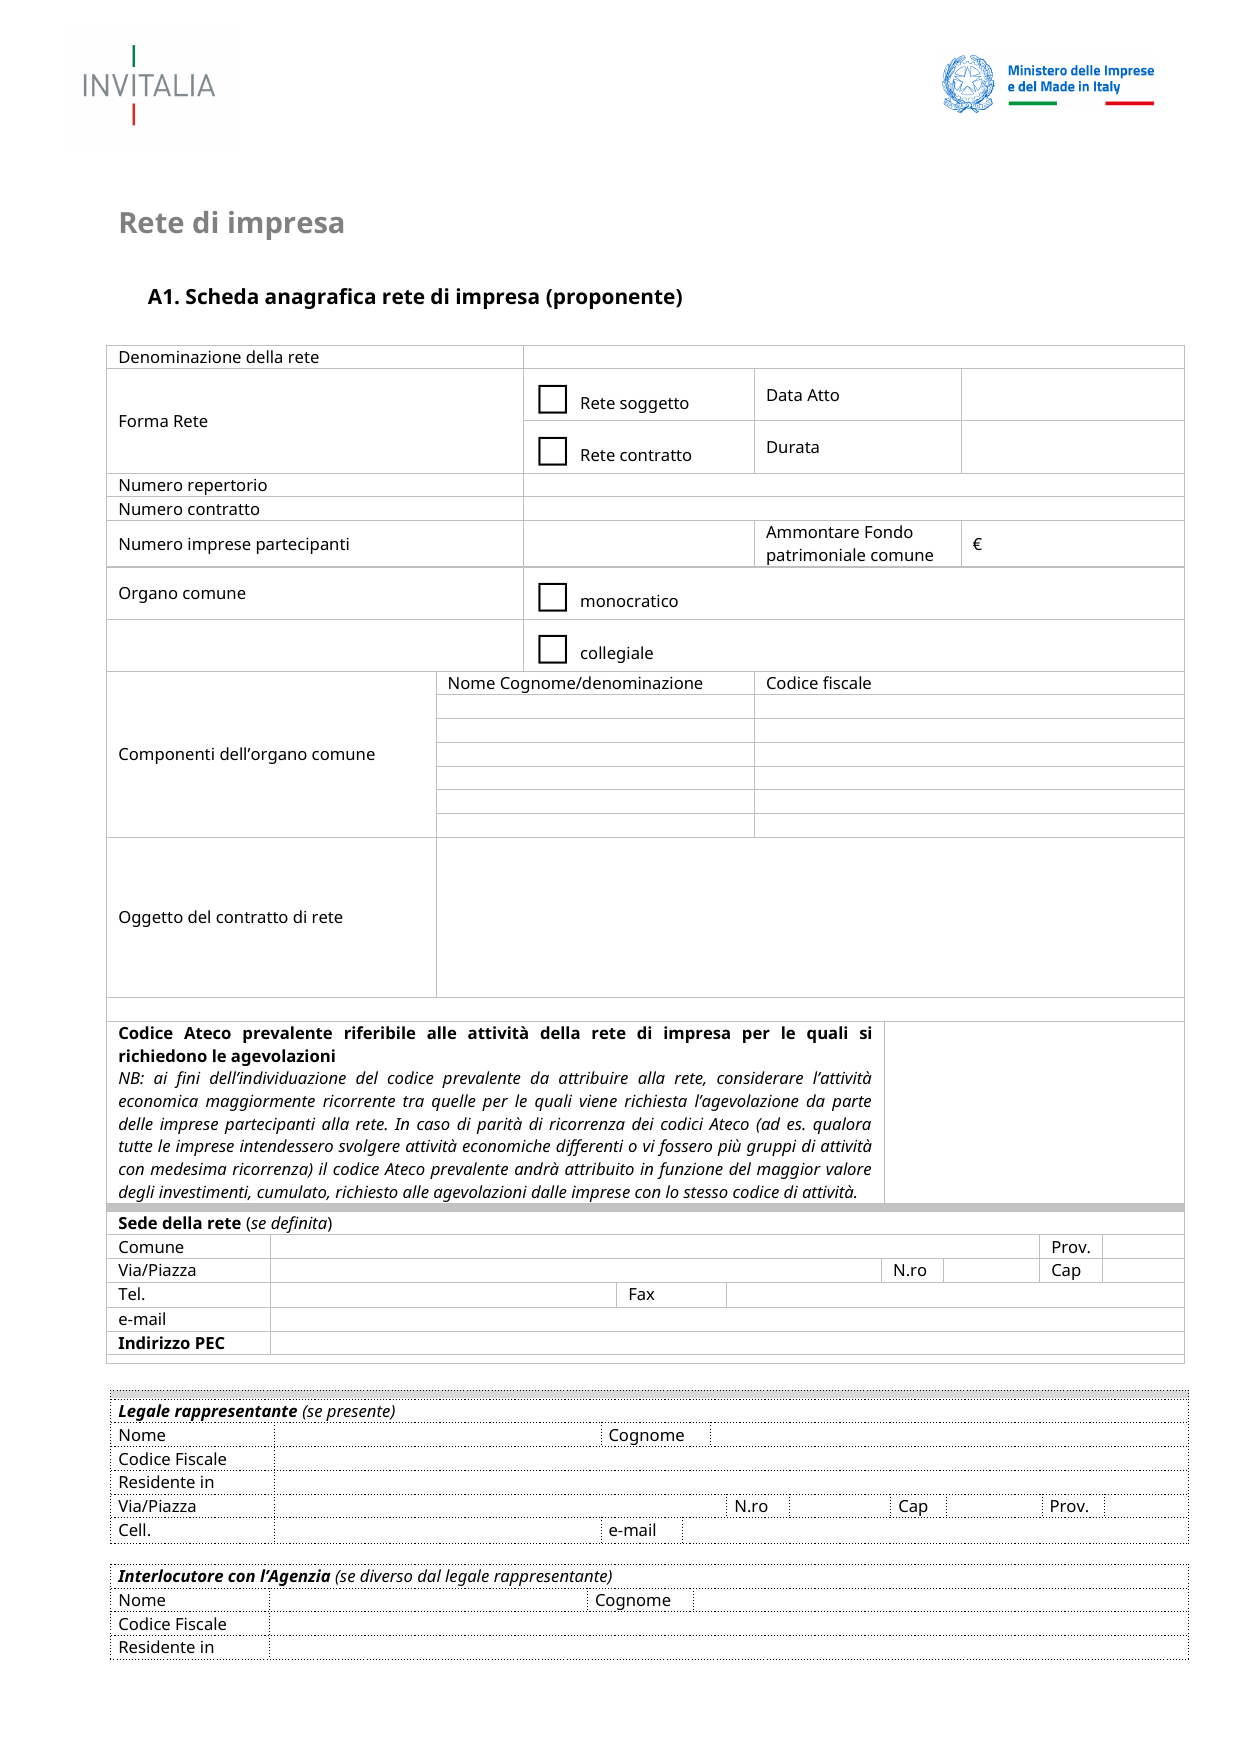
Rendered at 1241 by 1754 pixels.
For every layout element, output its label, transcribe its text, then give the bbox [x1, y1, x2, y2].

table_cell Codice Ateco prevalente riferibile alle attività della rete di impresa per le quali si richiedono le agevolazioni NB: ai fini dell’individuazione del codice prevalente da attribuire alla rete, considerare l’attività economica maggiormente ricorrente tra quelle per le quali viene richiesta l’agevolazione da parte delle imprese partecipanti alla rete. In caso di parità di ricorrenza dei codici Ateco (ad es. qualora tutte le imprese intendessero svolgere attività economiche differenti o vi fossero più gruppi di attività con medesima ricorrenza) il codice Ateco prevalente andrà attribuito in funzione del maggior valore degli investimenti, cumulato, richiesto alle agevolazioni dalle imprese con lo stesso codice di attività. [107, 1022, 884, 1203]
table_cell [755, 743, 1184, 766]
table_cell Numero imprese partecipanti [107, 521, 523, 566]
table_cell [524, 474, 1184, 496]
table_cell [107, 1355, 1184, 1363]
table_cell □ Rete contratto [524, 421, 754, 472]
text Rete di impresa [118, 203, 1196, 242]
table_cell Cap [891, 1494, 947, 1517]
table_cell Via/Piazza [107, 1259, 270, 1282]
table_cell [107, 1204, 1184, 1211]
table_cell Componenti dell’organo comune [107, 672, 436, 837]
table_cell [524, 497, 1184, 520]
picture [935, 53, 1158, 113]
table_cell N.ro [882, 1259, 943, 1282]
table_cell [271, 1308, 1184, 1331]
table_cell Data Atto [755, 369, 961, 420]
table_cell Nome Cognome/denominazione [437, 672, 754, 694]
table_cell [437, 695, 754, 718]
table_cell [755, 767, 1184, 789]
table_cell e-mail [107, 1308, 270, 1331]
table_cell [274, 1422, 601, 1446]
table_cell [962, 369, 1184, 420]
table_header [111, 1390, 1189, 1398]
table_cell Cognome [601, 1422, 711, 1446]
table_cell [271, 1332, 1184, 1354]
table_cell [111, 1543, 1189, 1564]
subtitle A1. Scheda anagrafica rete di impresa (proponente) [148, 282, 1137, 310]
table_cell [1103, 1259, 1184, 1282]
table_cell [682, 1517, 1189, 1542]
table_cell € [962, 521, 1184, 566]
table_cell [271, 1235, 1039, 1258]
table_cell [755, 719, 1184, 742]
table_cell Fax [617, 1283, 726, 1307]
table_cell Tel. [107, 1283, 270, 1307]
table_cell [755, 695, 1184, 718]
table_cell N.ro [727, 1494, 790, 1517]
table_header [524, 346, 1184, 368]
table_cell Numero contratto [107, 497, 523, 520]
table_cell Durata [755, 421, 961, 472]
table_cell [962, 421, 1184, 472]
table_cell Interlocutore con l’Agenzia (se diverso dal legale rappresentante) [111, 1564, 1189, 1587]
table_cell [437, 838, 1184, 997]
table_cell [271, 1283, 616, 1307]
table_cell [274, 1517, 601, 1542]
table_cell Prov. [1040, 1235, 1102, 1258]
table_cell [524, 521, 754, 566]
table_cell [755, 814, 1184, 837]
table_cell Numero repertorio [107, 474, 523, 496]
table_cell Comune [107, 1235, 270, 1258]
table_cell [437, 814, 754, 837]
table_cell Nome [111, 1588, 269, 1611]
table_cell [944, 1259, 1039, 1282]
table_cell [437, 719, 754, 742]
table_cell Codice Fiscale [111, 1446, 274, 1470]
table_cell [270, 1635, 1189, 1659]
table_cell Indirizzo PEC [107, 1332, 270, 1354]
table_cell [790, 1494, 891, 1517]
table_cell [885, 1022, 1184, 1203]
table_cell [274, 1446, 1189, 1470]
table_cell [694, 1588, 1189, 1611]
table_cell [437, 790, 754, 813]
table_cell □ collegiale [524, 620, 1184, 671]
table_cell [727, 1283, 1184, 1307]
table_cell e-mail [601, 1517, 682, 1542]
table_cell [1105, 1494, 1189, 1517]
table_cell Codice Fiscale [111, 1611, 269, 1635]
table_cell [437, 743, 754, 766]
table_header Denominazione della rete [107, 346, 523, 368]
table_cell Nome [111, 1422, 274, 1446]
table_cell [274, 1494, 727, 1517]
table_cell □ Rete soggetto [524, 369, 754, 420]
table_cell [274, 1470, 1189, 1493]
table_cell Ammontare Fondo patrimoniale comune [755, 521, 961, 566]
table_cell [1103, 1235, 1184, 1258]
table_cell Via/Piazza [111, 1494, 274, 1517]
table_cell [711, 1422, 1189, 1446]
table_cell [107, 620, 523, 671]
table_cell Cognome [588, 1588, 693, 1611]
table_cell [437, 767, 754, 789]
table_cell Oggetto del contratto di rete [107, 838, 436, 997]
table_cell Sede della rete (se definita) [107, 1212, 1184, 1234]
table_cell [755, 790, 1184, 813]
table_cell [107, 998, 1184, 1021]
table_cell [270, 1611, 1189, 1635]
table_cell [270, 1588, 587, 1611]
table_cell Forma Rete [107, 369, 523, 472]
table_cell Cell. [111, 1517, 274, 1542]
table_cell Codice fiscale [755, 672, 1184, 694]
table_cell Legale rappresentante (se presente) [111, 1399, 1189, 1422]
picture [62, 23, 237, 147]
table_cell □ monocratico [524, 568, 1184, 618]
table_cell [947, 1494, 1042, 1517]
table_cell Residente in [111, 1470, 274, 1493]
table_cell Prov. [1042, 1494, 1104, 1517]
table_cell Residente in [111, 1635, 269, 1659]
table_cell Organo comune [107, 568, 523, 618]
table_cell [271, 1259, 881, 1282]
table_cell Cap [1040, 1259, 1102, 1282]
